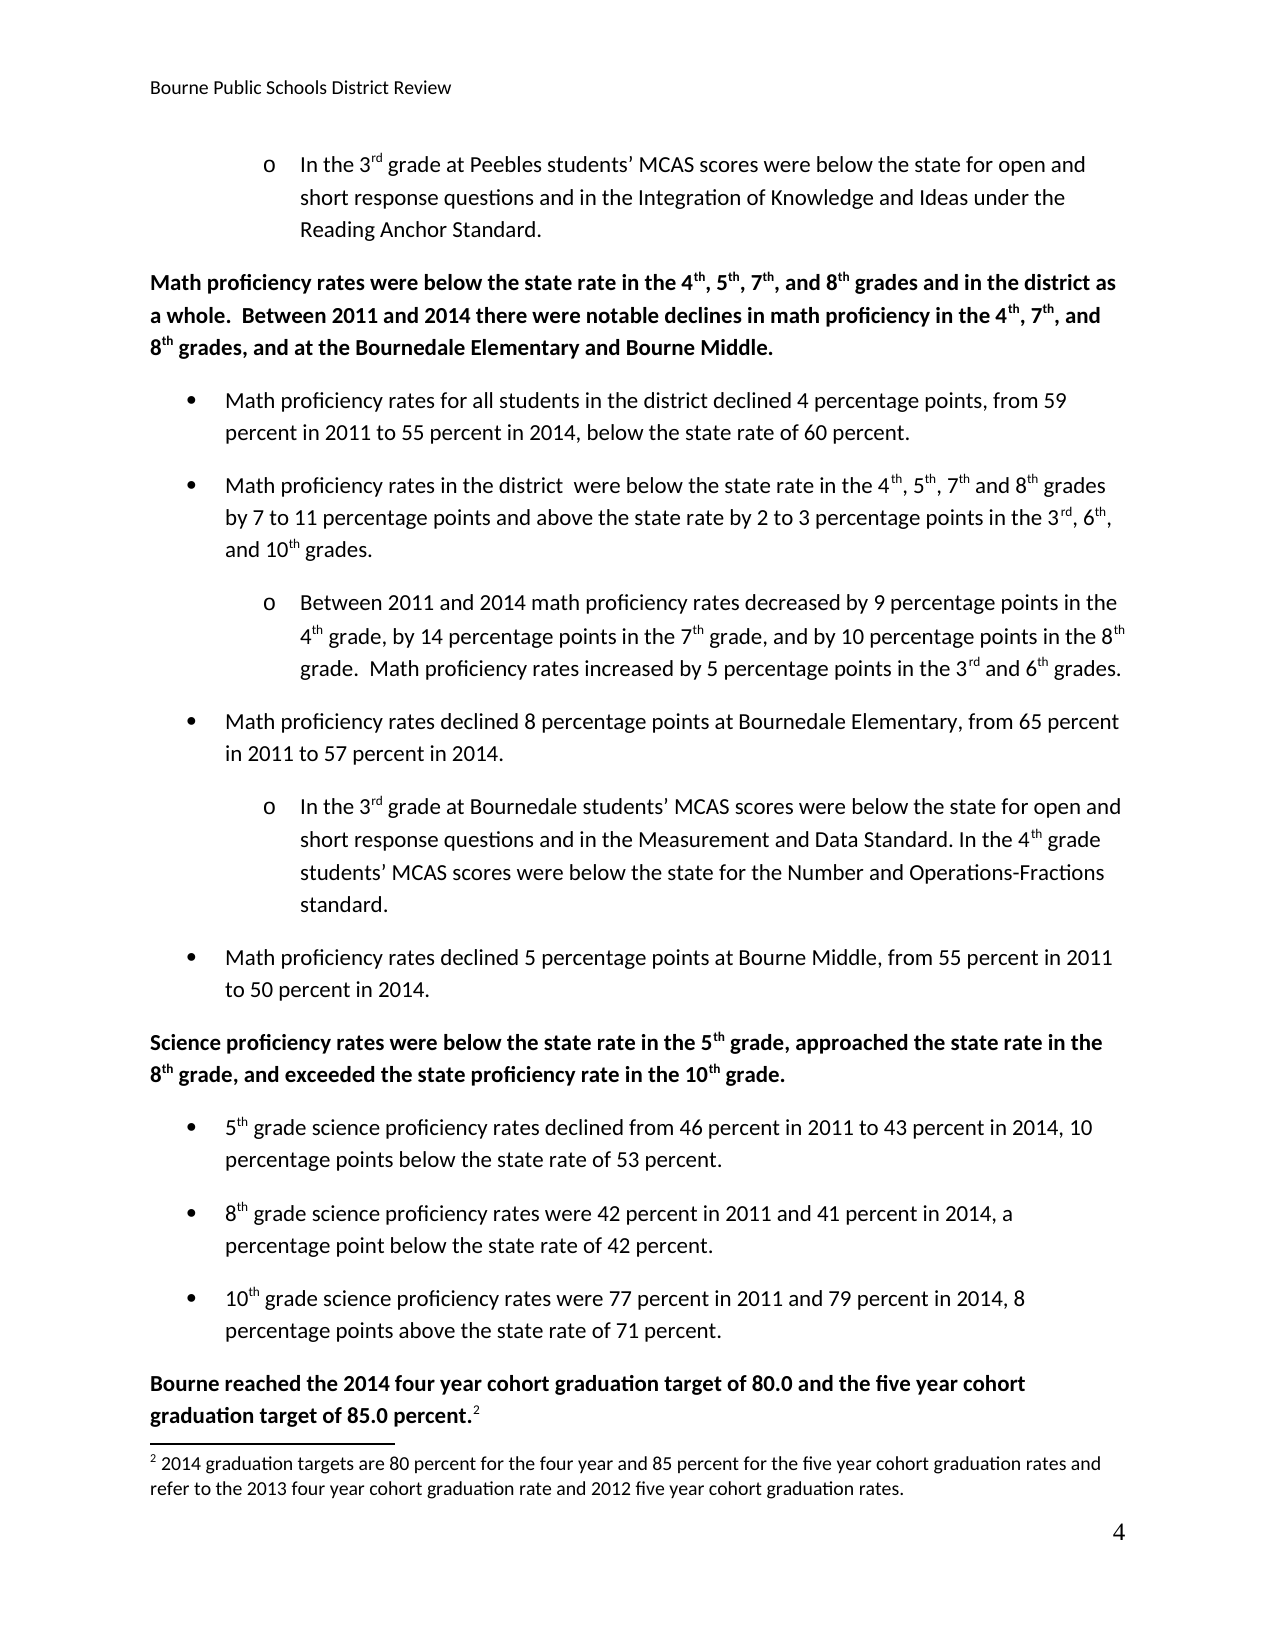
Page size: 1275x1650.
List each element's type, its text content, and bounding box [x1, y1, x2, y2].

list In the 3rd grade at Bournedale students’ MCAS scores were below the state for open and short response questions and in the Measurement and Data Standard. In the 4th grade students’ MCAS scores were below the state for the Number and Operations-Fractions standard. [262, 792, 1125, 918]
list 5th grade science proficiency rates declined from 46 percent in 2011 to 43 percent in 2014, 10 percentage points below the state rate of 53 percent. [187, 1113, 1125, 1174]
list 8th grade science proficiency rates were 42 percent in 2011 and 41 percent in 2014, a percentage point below the state rate of 42 percent. [187, 1199, 1125, 1259]
list 10th grade science proficiency rates were 77 percent in 2011 and 79 percent in 2014, 8 percentage points above the state rate of 71 percent. [187, 1284, 1125, 1344]
list Math proficiency rates in the district were below the state rate in the 4th, 5th, 7th and 8th grades by 7 to 11 percentage points and above the state rate by 2 to 3 percentage points in the 3rd, 6th, and 10th grades. [187, 471, 1125, 563]
list Between 2011 and 2014 math proficiency rates decreased by 9 percentage points in the 4th grade, by 14 percentage points in the 7th grade, and by 10 percentage points in the 8th grade. Math proficiency rates increased by 5 percentage points in the 3rd and 6th grades. [262, 588, 1125, 682]
text Math proficiency rates were below the state rate in the 4th, 5th, 7th, and 8th grades and in the district as a whole. Between 2011 and 2014 there were notable declines in math proficiency in the 4th, 7th, and 8th grades, and at the Bournedale Elementary and Bourne Middle. [150, 268, 1125, 361]
text Bourne reached the 2014 four year cohort graduation target of 80.0 and the five year cohort graduation target of 85.0 percent. [150, 1369, 1125, 1429]
list Math proficiency rates declined 8 percentage points at Bournedale Elementary, from 65 percent in 2011 to 57 percent in 2014. [187, 707, 1125, 767]
list In the 3rd grade at Peebles students’ MCAS scores were below the state for open and short response questions and in the Integration of Knowledge and Ideas under the Reading Anchor Standard. [262, 150, 1125, 243]
text Science proficiency rates were below the state rate in the 5th grade, approached the state rate in the 8th grade, and exceeded the state proficiency rate in the 10th grade. [150, 1028, 1125, 1088]
list Math proficiency rates declined 5 percentage points at Bourne Middle, from 55 percent in 2011 to 50 percent in 2014. [187, 943, 1125, 1003]
list Math proficiency rates for all students in the district declined 4 percentage points, from 59 percent in 2011 to 55 percent in 2014, below the state rate of 60 percent. [187, 386, 1125, 446]
